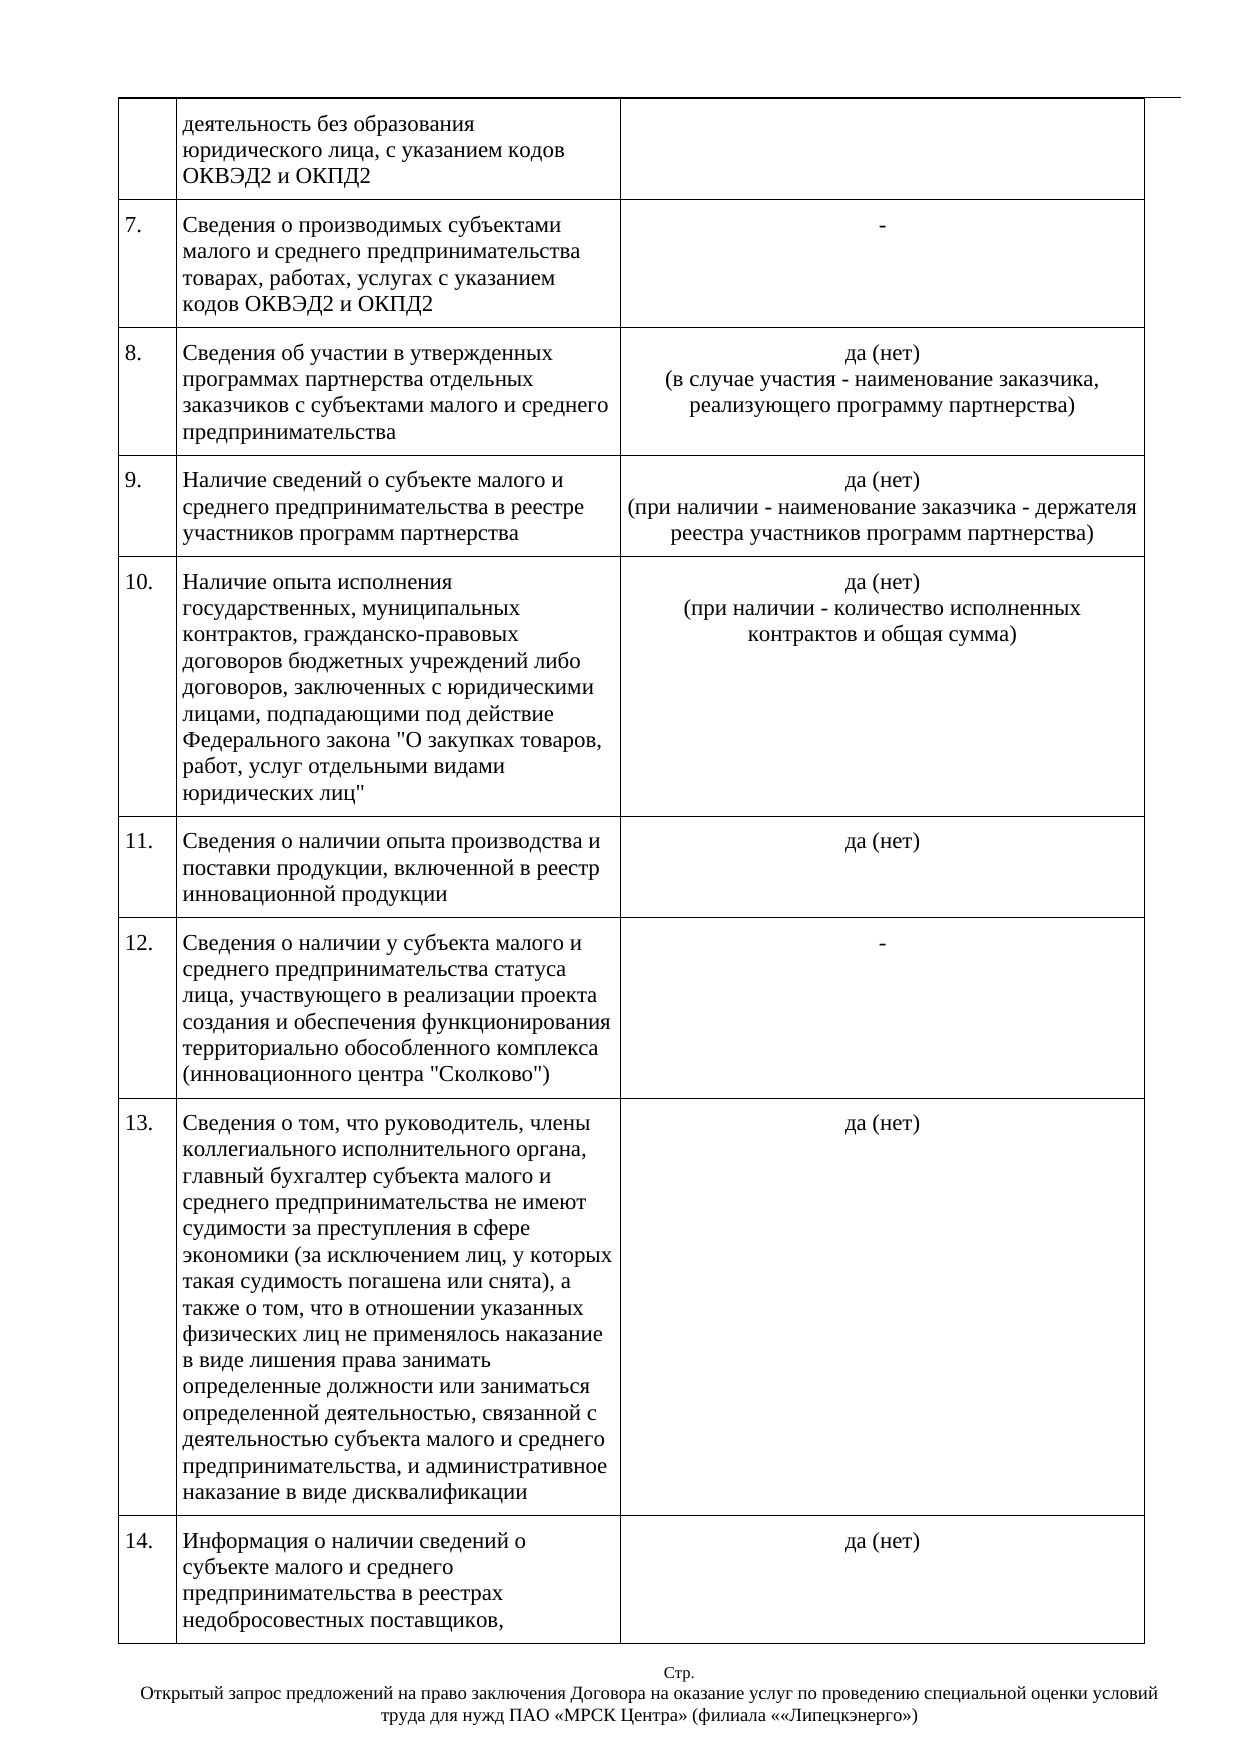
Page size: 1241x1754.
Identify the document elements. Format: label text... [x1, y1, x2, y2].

table_cell Сведения о производимых субъектами малого и среднего предпринимательства товарах, работах, услугах с указанием кодов ОКВЭД2 и ОКПД2 [177, 200, 620, 327]
table_cell Сведения о наличии опыта производства и поставки продукции, включенной в реестр инновационной продукции [177, 817, 620, 917]
table_cell 10. [119, 557, 176, 816]
table_cell 12. [119, 918, 176, 1097]
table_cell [177, 1516, 620, 1643]
table_cell Сведения о наличии у субъекта малого и среднего предпринимательства статуса лица, участвующего в реализации проекта создания и обеспечения функционирования территориально обособленного комплекса (инновационного центра "Сколково") [177, 918, 620, 1097]
table_cell - [621, 200, 1144, 327]
table_cell да (нет) (в случае участия - наименование заказчика, реализующего программу партнерства) [621, 328, 1144, 455]
table_cell - [621, 918, 1144, 1097]
table_cell 11. [119, 817, 176, 917]
table_cell да (нет) [621, 1099, 1144, 1515]
table_cell 7. [119, 200, 176, 327]
table_cell да (нет) [621, 817, 1144, 917]
table_cell 8. [119, 328, 176, 455]
table_cell Наличие сведений о субъекте малого и среднего предпринимательства в реестре участников программ партнерства [177, 456, 620, 556]
table_cell да (нет) [621, 1516, 1144, 1643]
table_cell да (нет) (при наличии - наименование заказчика - держателя реестра участников программ партнерства) [621, 456, 1144, 556]
table_cell 14. [119, 1516, 176, 1643]
table_cell 13. [119, 1099, 176, 1515]
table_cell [177, 99, 620, 199]
table_cell Сведения о том, что руководитель, члены коллегиального исполнительного органа, главный бухгалтер субъекта малого и среднего предпринимательства не имеют судимости за преступления в сфере экономики (за исключением лиц, у которых такая судимость погашена или снята), а также о том, что в отношении указанных физических лиц не применялось наказание в виде лишения права занимать определенные должности или заниматься определенной деятельностью, связанной с деятельностью субъекта малого и среднего предпринимательства, и административное наказание в виде дисквалификации [177, 1099, 620, 1515]
table_cell да (нет) (при наличии - количество исполненных контрактов и общая сумма) [621, 557, 1144, 816]
table_cell - [621, 99, 1144, 199]
table_cell 9. [119, 456, 176, 556]
table_cell Наличие опыта исполнения государственных, муниципальных контрактов, гражданско-правовых договоров бюджетных учреждений либо договоров, заключенных с юридическими лицами, подпадающими под действие Федерального закона "О закупках товаров, работ, услуг отдельными видами юридических лиц" [177, 557, 620, 816]
table_cell Сведения об участии в утвержденных программах партнерства отдельных заказчиков с субъектами малого и среднего предпринимательства [177, 328, 620, 455]
table_cell 6. [119, 99, 176, 199]
